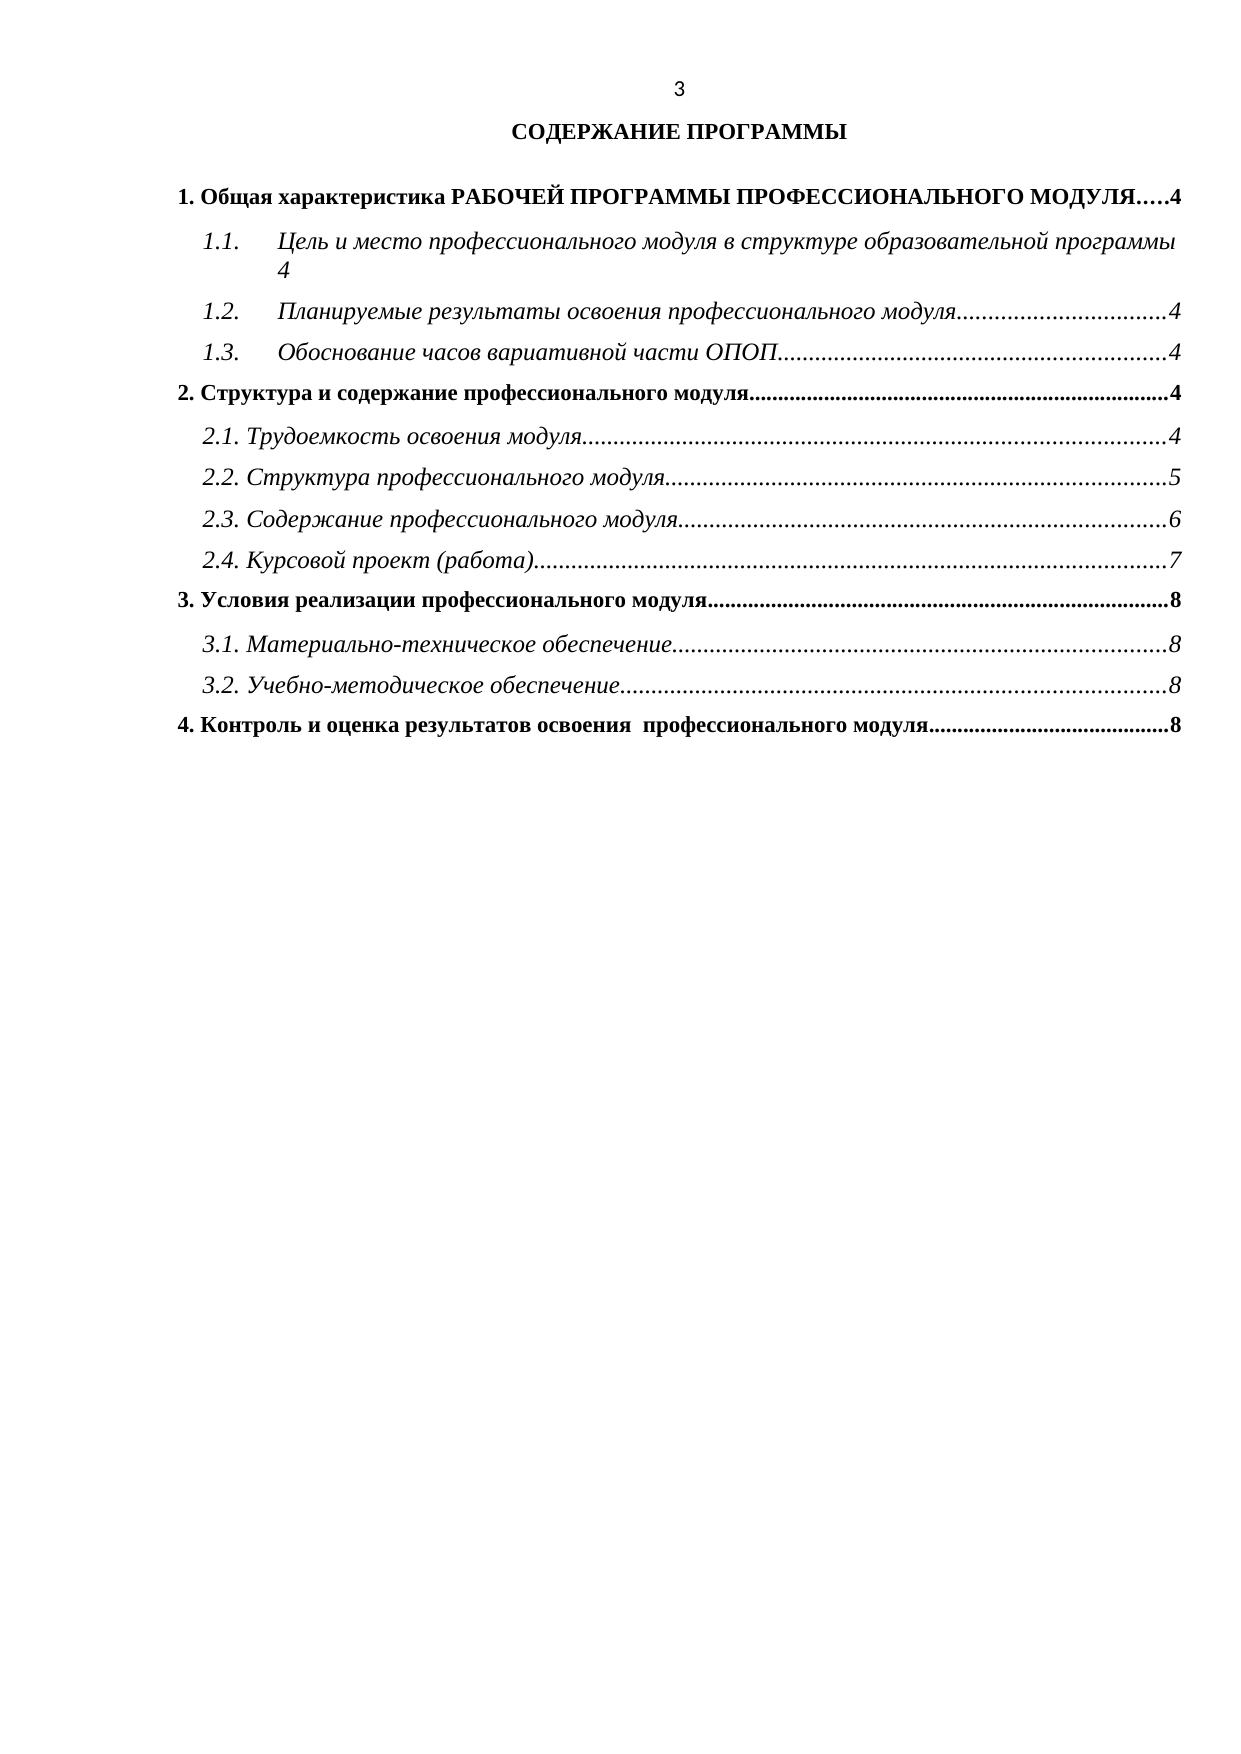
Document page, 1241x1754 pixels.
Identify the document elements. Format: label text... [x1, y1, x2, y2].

text 2.2. Структура профессионального модуля 5 [202, 462, 1181, 491]
text 3.2. Учебно-методическое обеспечение 8 [202, 670, 1181, 699]
text 2. Структура и содержание профессионального модуля 4 [177, 378, 1181, 405]
text 4. Контроль и оценка результатов освоения профессионального модуля 8 [177, 711, 1181, 738]
text 1.3. Обоснование часов вариативной части ОПОП 4 [202, 337, 1181, 366]
text 2.3. Содержание профессионального модуля 6 [202, 504, 1181, 532]
text 2.1. Трудоемкость освоения модуля 4 [202, 421, 1181, 450]
text 1.1. Цель и место профессионального модуля в структуре образовательной программы 4 [202, 226, 1181, 283]
text СОДЕРЖАНИЕ ПРОГРАММЫ [177, 118, 1181, 144]
text 3.1. Материально-техническое обеспечение 8 [202, 629, 1181, 658]
text 2.4. Курсовой проект (работа) 7 [202, 545, 1181, 574]
text 1.2. Планируемые результаты освоения профессионального модуля 4 [202, 296, 1181, 325]
text 1. Общая характеристика РАБОЧЕЙ ПРОГРАММЫ ПРОФЕССИОНАЛЬНОГО МОДУЛЯ 4 [177, 183, 1181, 210]
text 3. Условия реализации профессионального модуля 8 [177, 586, 1181, 613]
